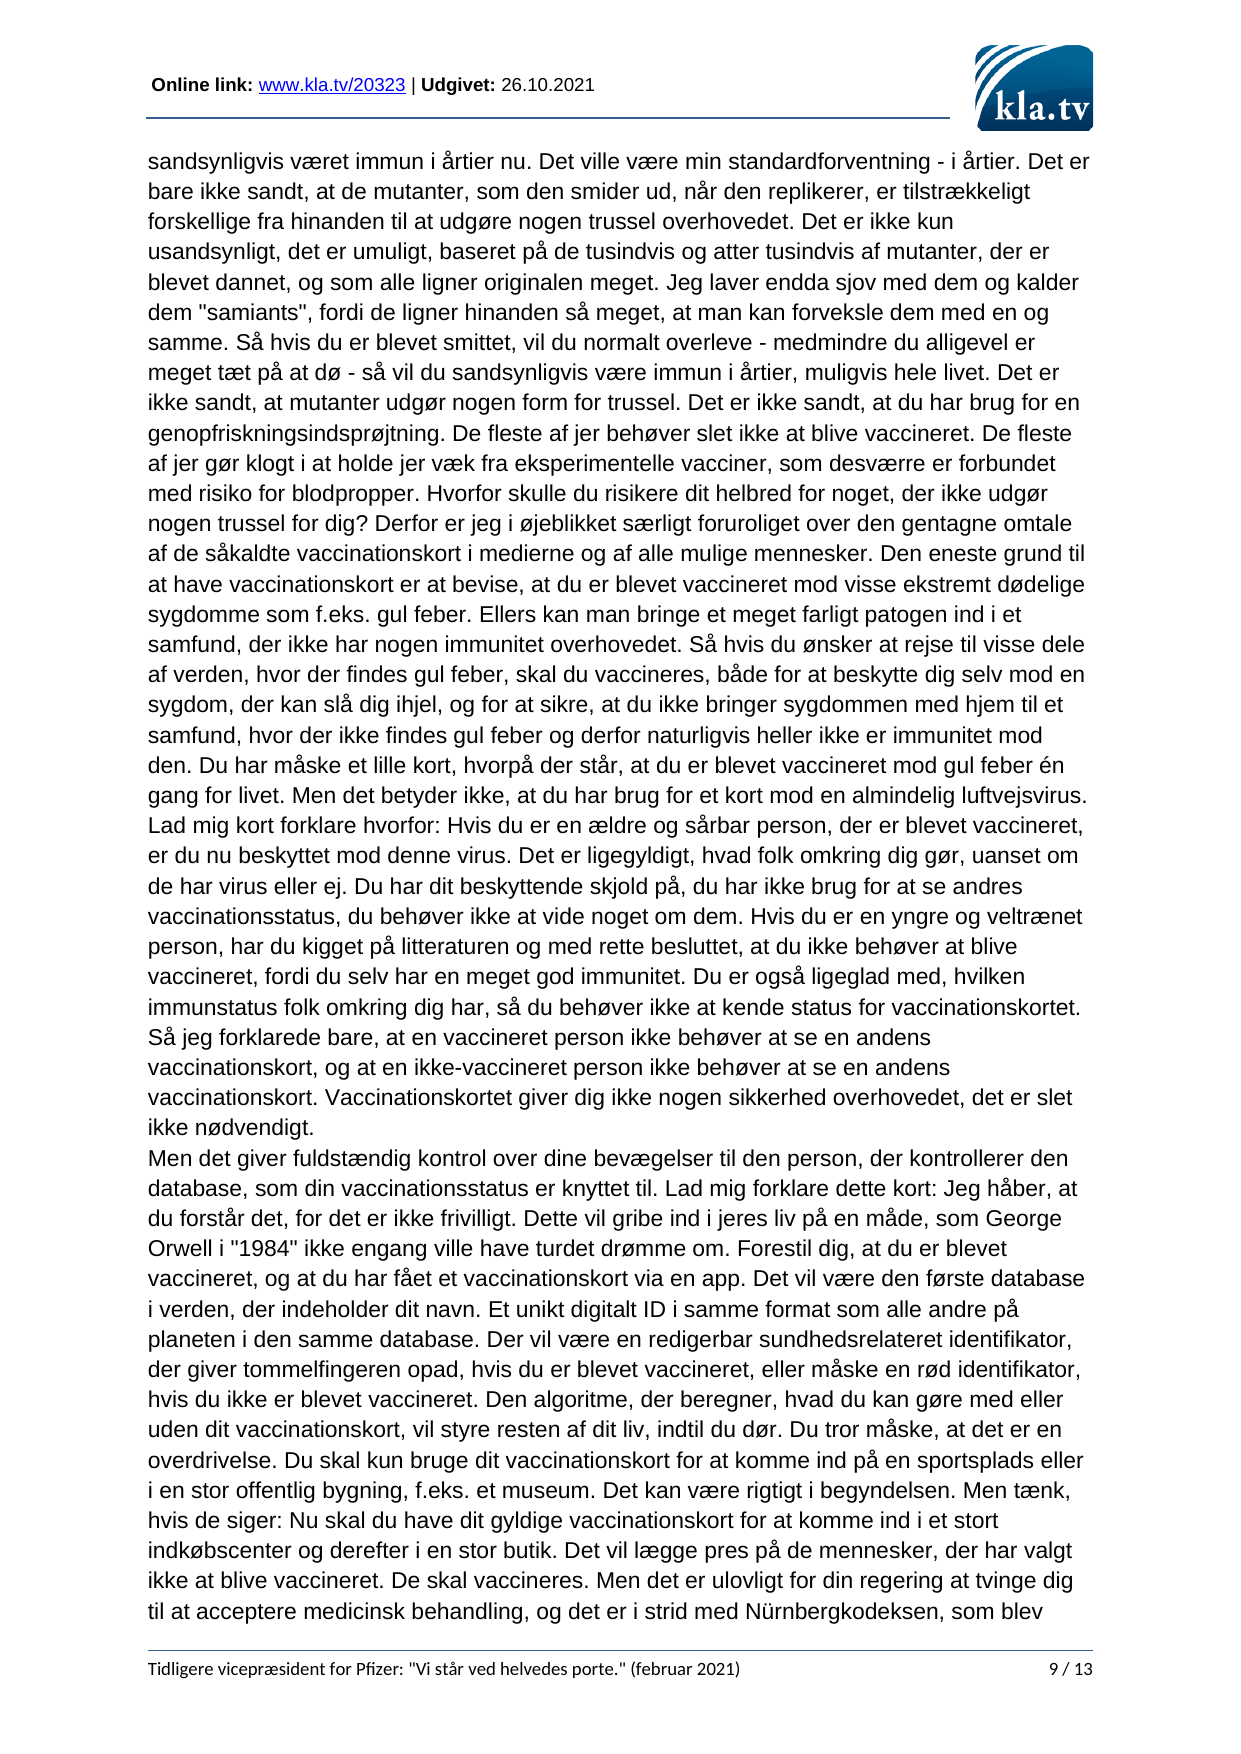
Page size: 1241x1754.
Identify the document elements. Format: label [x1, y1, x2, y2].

text [148, 148, 1093, 1624]
